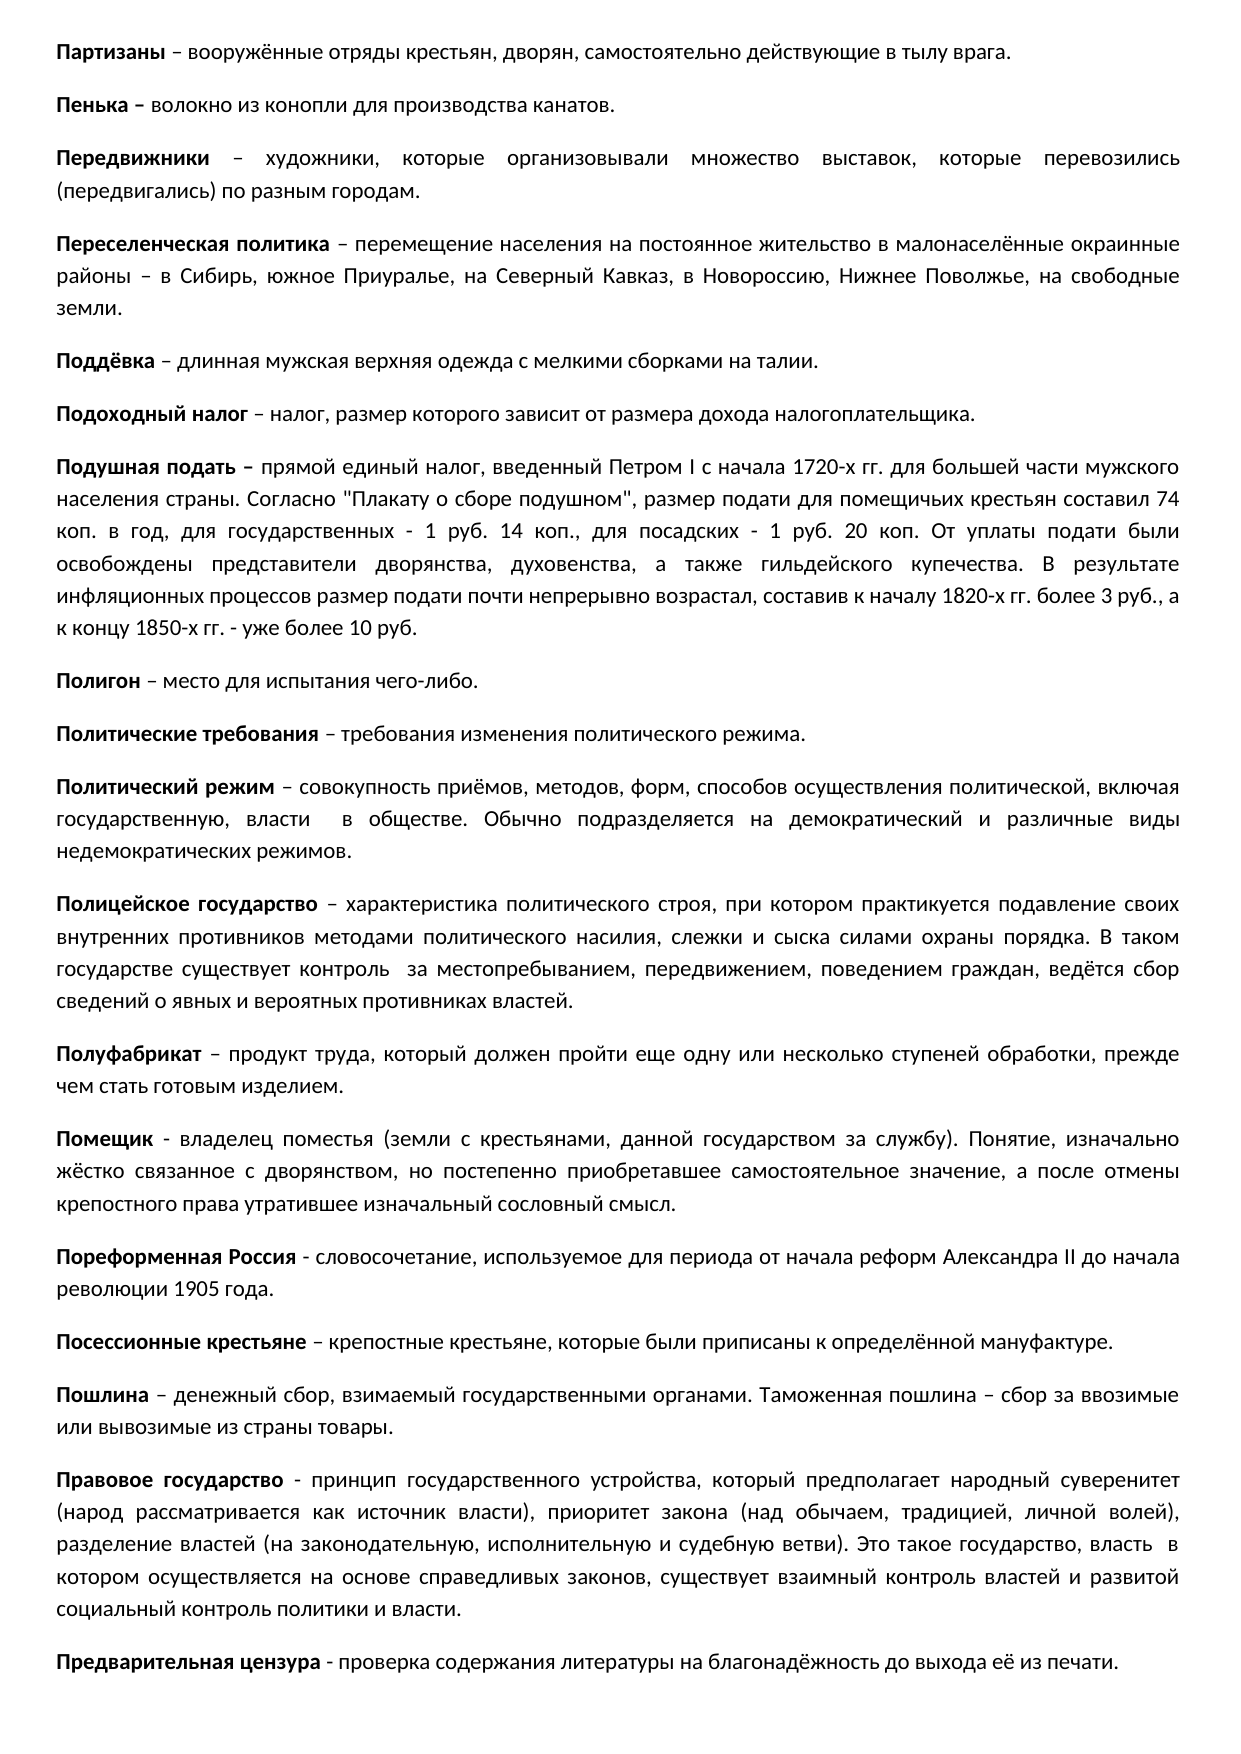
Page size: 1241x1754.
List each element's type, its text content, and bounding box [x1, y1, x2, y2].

text Политический режим – совокупность приёмов, методов, форм, способов осуществления политической, включая государственную, власти в обществе. Обычно подразделяется на демократический и различные виды недемократических режимов. [56, 772, 1181, 864]
text Полуфабрикат – продукт труда, который должен пройти еще одну или несколько ступеней обработки, прежде чем стать готовым изделием. [56, 1039, 1181, 1099]
text Пенька – волокно из конопли для производства канатов. [56, 91, 1181, 118]
text Поддёвка – длинная мужская верхняя одежда с мелкими сборками на талии. [56, 346, 1181, 374]
text Помещик - владелец поместья (земли с крестьянами, данной государством за службу). Понятие, изначально жёстко связанное с дворянством, но постепенно приобретавшее самостоятельное значение, а после отмены крепостного права утратившее изначальный сословный смысл. [56, 1124, 1181, 1217]
text Пореформенная Россия - словосочетание, используемое для периода от начала реформ Александра II до начала революции 1905 года. [56, 1242, 1181, 1302]
text Переселенческая политика – перемещение населения на постоянное жительство в малонаселённые окраинные районы – в Сибирь, южное Приуралье, на Северный Кавказ, в Новороссию, Нижнее Поволжье, на свободные земли. [56, 229, 1181, 321]
text Пошлина – денежный сбор, взимаемый государственными органами. Таможенная пошлина – сбор за ввозимые или вывозимые из страны товары. [56, 1380, 1181, 1440]
text Подоходный налог – налог, размер которого зависит от размера дохода налогоплательщика. [56, 399, 1181, 427]
text Передвижники – художники, которые организовывали множество выставок, которые перевозились (передвигались) по разным городам. [56, 143, 1181, 204]
text Полигон – место для испытания чего-либо. [56, 666, 1181, 694]
text Политические требования – требования изменения политического режима. [56, 719, 1181, 747]
text Посессионные крестьяне – крепостные крестьяне, которые были приписаны к определённой мануфактуре. [56, 1327, 1181, 1355]
text Предварительная цензура - проверка содержания литературы на благонадёжность до выхода её из печати. [56, 1647, 1181, 1675]
text Правовое государство - принцип государственного устройства, который предполагает народный суверенитет (народ рассматривается как источник власти), приоритет закона (над обычаем, традицией, личной волей), разделение властей (на законодательную, исполнительную и судебную ветви). Это такое государство, власть в котором осуществляется на основе справедливых законов, существует взаимный контроль властей и развитой социальный контроль политики и власти. [56, 1465, 1181, 1622]
text Подушная подать – прямой единый налог, введенный Петром I с начала 1720-х гг. для большей части мужского населения страны. Согласно "Плакату о сборе подушном", размер подати для помещичьих крестьян составил 74 коп. в год, для государственных - 1 руб. 14 коп., для посадских - 1 руб. 20 коп. От уплаты подати были освобождены представители дворянства, духовенства, а также гильдейского купечества. В результате инфляционных процессов размер подати почти непрерывно возрастал, составив к началу 1820-х гг. более 3 руб., а к концу 1850-х гг. - уже более 10 руб. [56, 452, 1181, 641]
text Партизаны – вооружённые отряды крестьян, дворян, самостоятельно действующие в тылу врага. [56, 37, 1181, 66]
text Полицейское государство – характеристика политического строя, при котором практикуется подавление своих внутренних противников методами политического насилия, слежки и сыска силами охраны порядка. В таком государстве существует контроль за местопребыванием, передвижением, поведением граждан, ведётся сбор сведений о явных и вероятных противниках властей. [56, 889, 1181, 1014]
